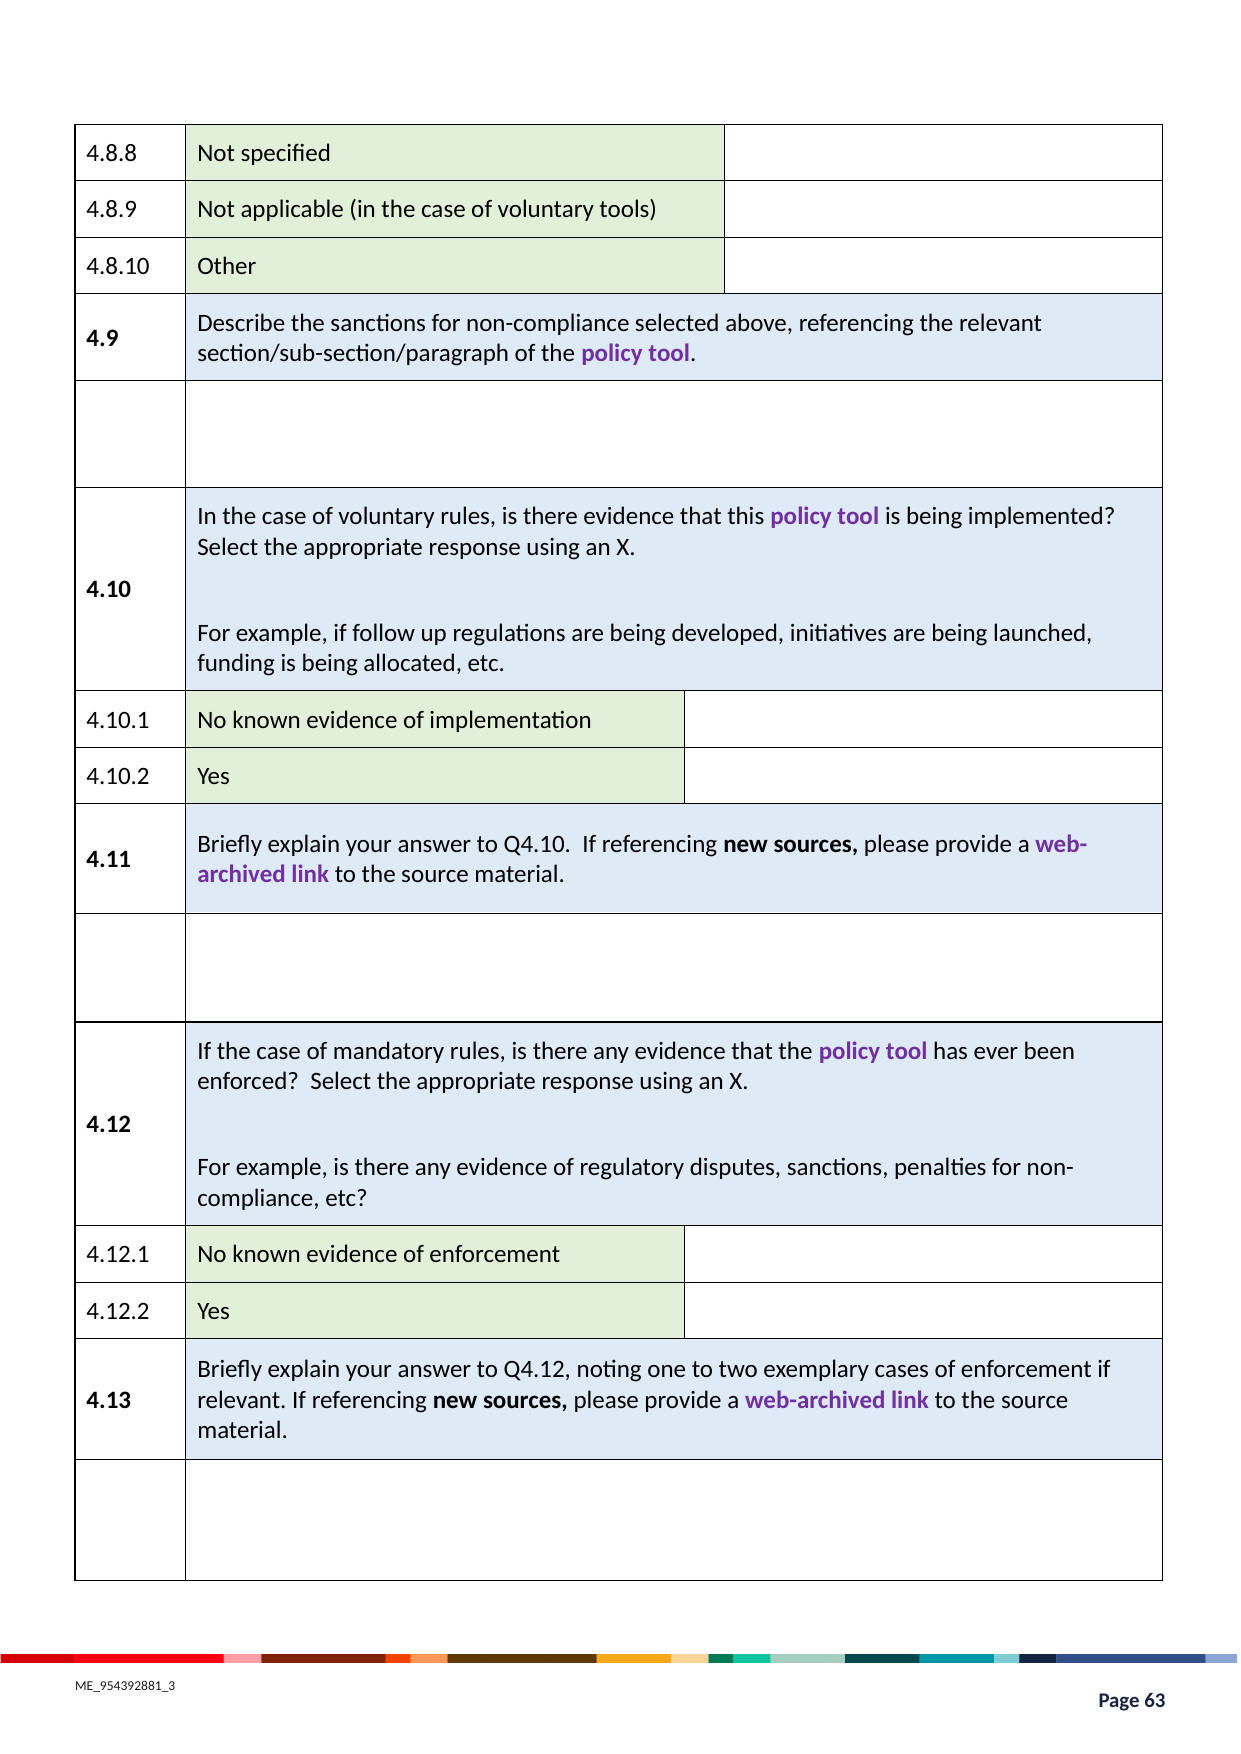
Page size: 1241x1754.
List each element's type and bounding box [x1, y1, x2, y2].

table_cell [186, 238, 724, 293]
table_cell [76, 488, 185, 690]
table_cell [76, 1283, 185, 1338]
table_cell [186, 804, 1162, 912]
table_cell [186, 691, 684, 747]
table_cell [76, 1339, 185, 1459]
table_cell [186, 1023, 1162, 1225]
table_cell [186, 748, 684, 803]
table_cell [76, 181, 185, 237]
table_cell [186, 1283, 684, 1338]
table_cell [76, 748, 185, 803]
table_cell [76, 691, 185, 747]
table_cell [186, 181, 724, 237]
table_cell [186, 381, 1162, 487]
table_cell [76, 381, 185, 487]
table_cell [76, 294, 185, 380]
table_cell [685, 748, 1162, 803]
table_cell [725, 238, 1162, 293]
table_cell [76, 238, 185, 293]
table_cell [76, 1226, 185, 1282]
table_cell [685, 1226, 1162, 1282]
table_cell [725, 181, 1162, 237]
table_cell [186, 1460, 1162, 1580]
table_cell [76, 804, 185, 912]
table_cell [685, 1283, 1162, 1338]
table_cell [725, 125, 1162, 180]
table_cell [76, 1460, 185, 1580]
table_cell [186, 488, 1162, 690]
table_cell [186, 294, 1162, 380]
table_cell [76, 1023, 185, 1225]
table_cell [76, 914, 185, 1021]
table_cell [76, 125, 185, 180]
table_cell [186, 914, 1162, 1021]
picture [0, 1654, 1236, 1663]
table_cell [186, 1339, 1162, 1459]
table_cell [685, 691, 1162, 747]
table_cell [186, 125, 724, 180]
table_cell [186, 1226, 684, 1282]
